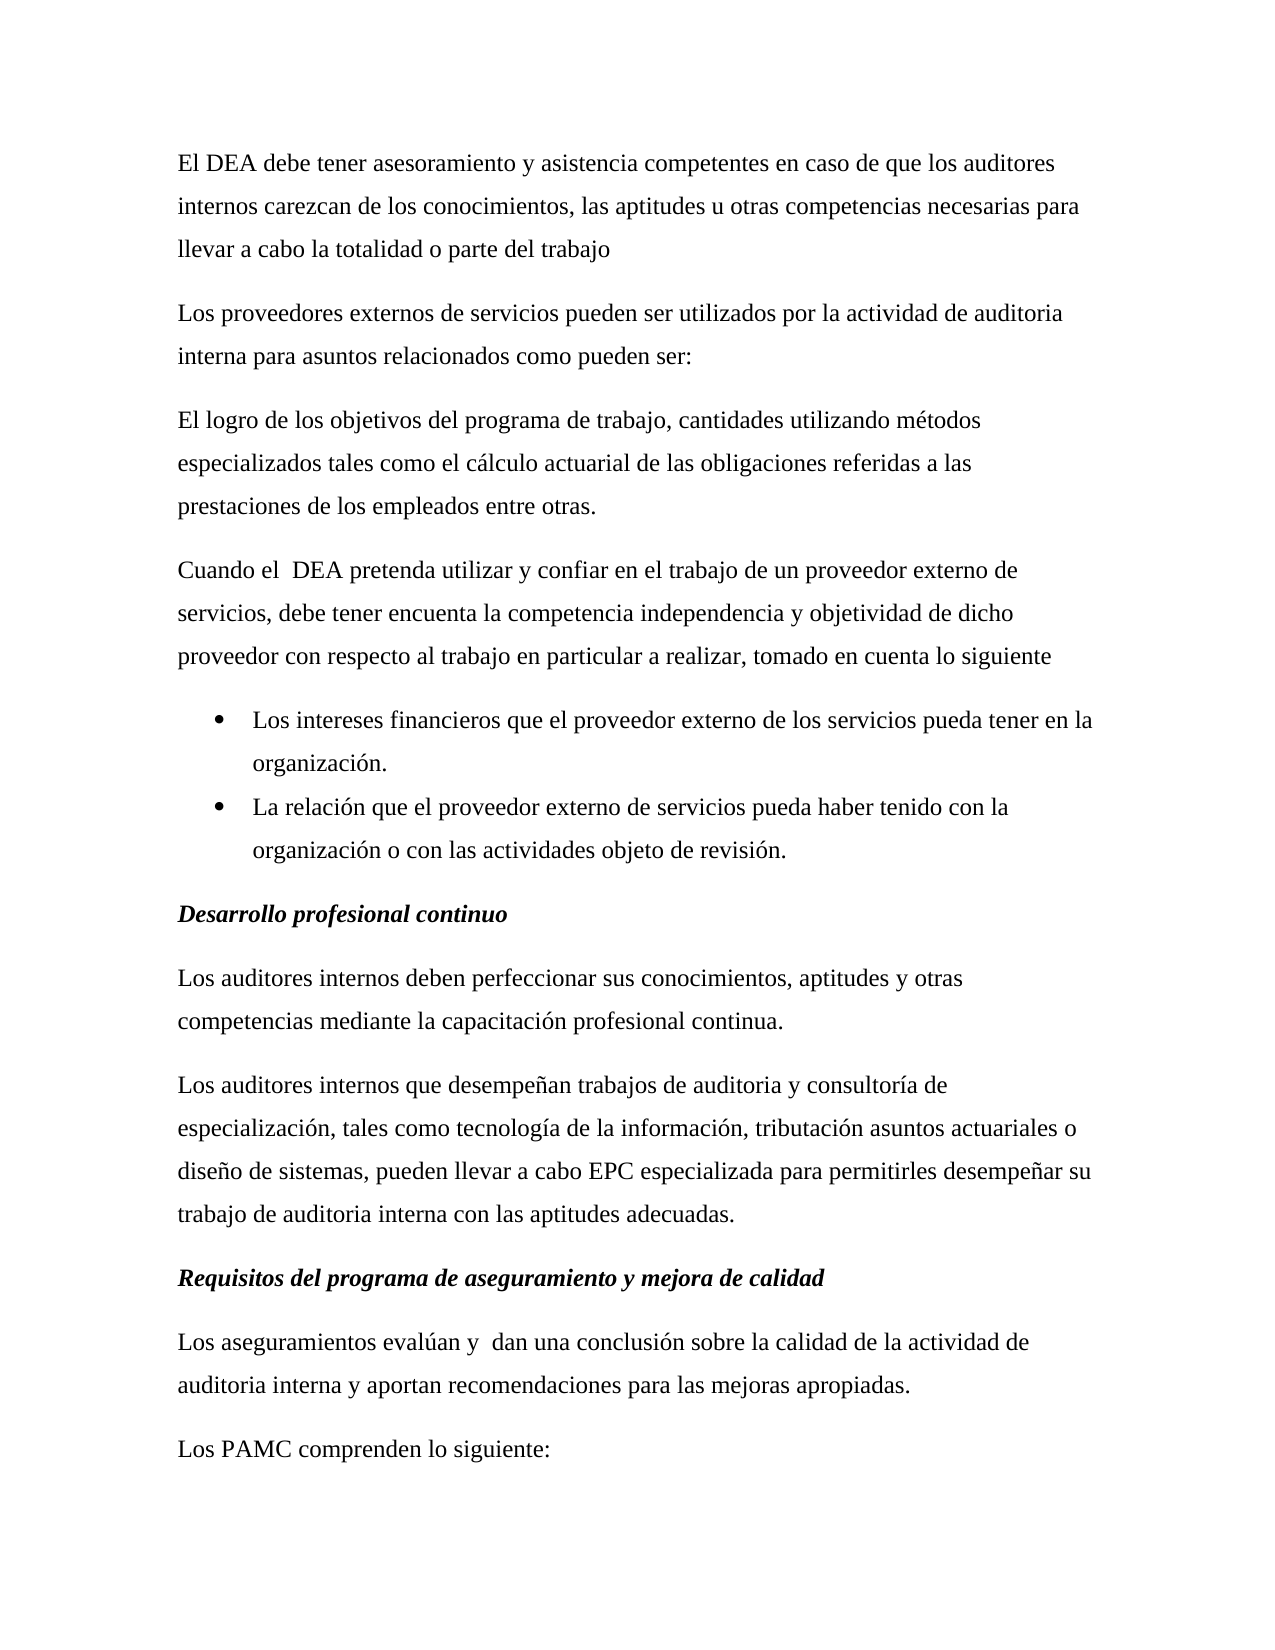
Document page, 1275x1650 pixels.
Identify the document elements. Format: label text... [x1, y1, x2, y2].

text Los auditores internos deben perfeccionar sus conocimientos, aptitudes y otras competencias mediante la capacitación profesional continua. [177, 963, 1098, 1034]
text Desarrollo profesional continuo [177, 899, 1098, 927]
text El DEA debe tener asesoramiento y asistencia competentes en caso de que los auditores internos carezcan de los conocimientos, las aptitudes u otras competencias necesarias para llevar a cabo la totalidad o parte del trabajo [177, 148, 1098, 263]
text El logro de los objetivos del programa de trabajo, cantidades utilizando métodos especializados tales como el cálculo actuarial de las obligaciones referidas a las prestaciones de los empleados entre otras. [177, 405, 1098, 520]
text Cuando el DEA pretenda utilizar y confiar en el trabajo de un proveedor externo de servicios, debe tener encuenta la competencia independencia y objetividad de dicho proveedor con respecto al trabajo en particular a realizar, tomado en cuenta lo siguiente [177, 555, 1098, 670]
text Requisitos del programa de aseguramiento y mejora de calidad [177, 1263, 1098, 1292]
text Los proveedores externos de servicios pueden ser utilizados por la actividad de auditoria interna para asuntos relacionados como pueden ser: [177, 298, 1098, 370]
text Los aseguramientos evalúan y dan una conclusión sobre la calidad de la actividad de auditoria interna y aportan recomendaciones para las mejoras apropiadas. [177, 1327, 1098, 1399]
list La relación que el proveedor externo de servicios pueda haber tenido con la organización o con las actividades objeto de revisión. [215, 792, 1098, 863]
text Los auditores internos que desempeñan trabajos de auditoria y consultoría de especialización, tales como tecnología de la información, tributación asuntos actuariales o diseño de sistemas, pueden llevar a cabo EPC especializada para permitirles desempeñar su trabajo de auditoria interna con las aptitudes adecuadas. [177, 1070, 1098, 1228]
list Los intereses financieros que el proveedor externo de los servicios pueda tener en la organización. [215, 705, 1098, 777]
text Los PAMC comprenden lo siguiente: [177, 1434, 1098, 1463]
